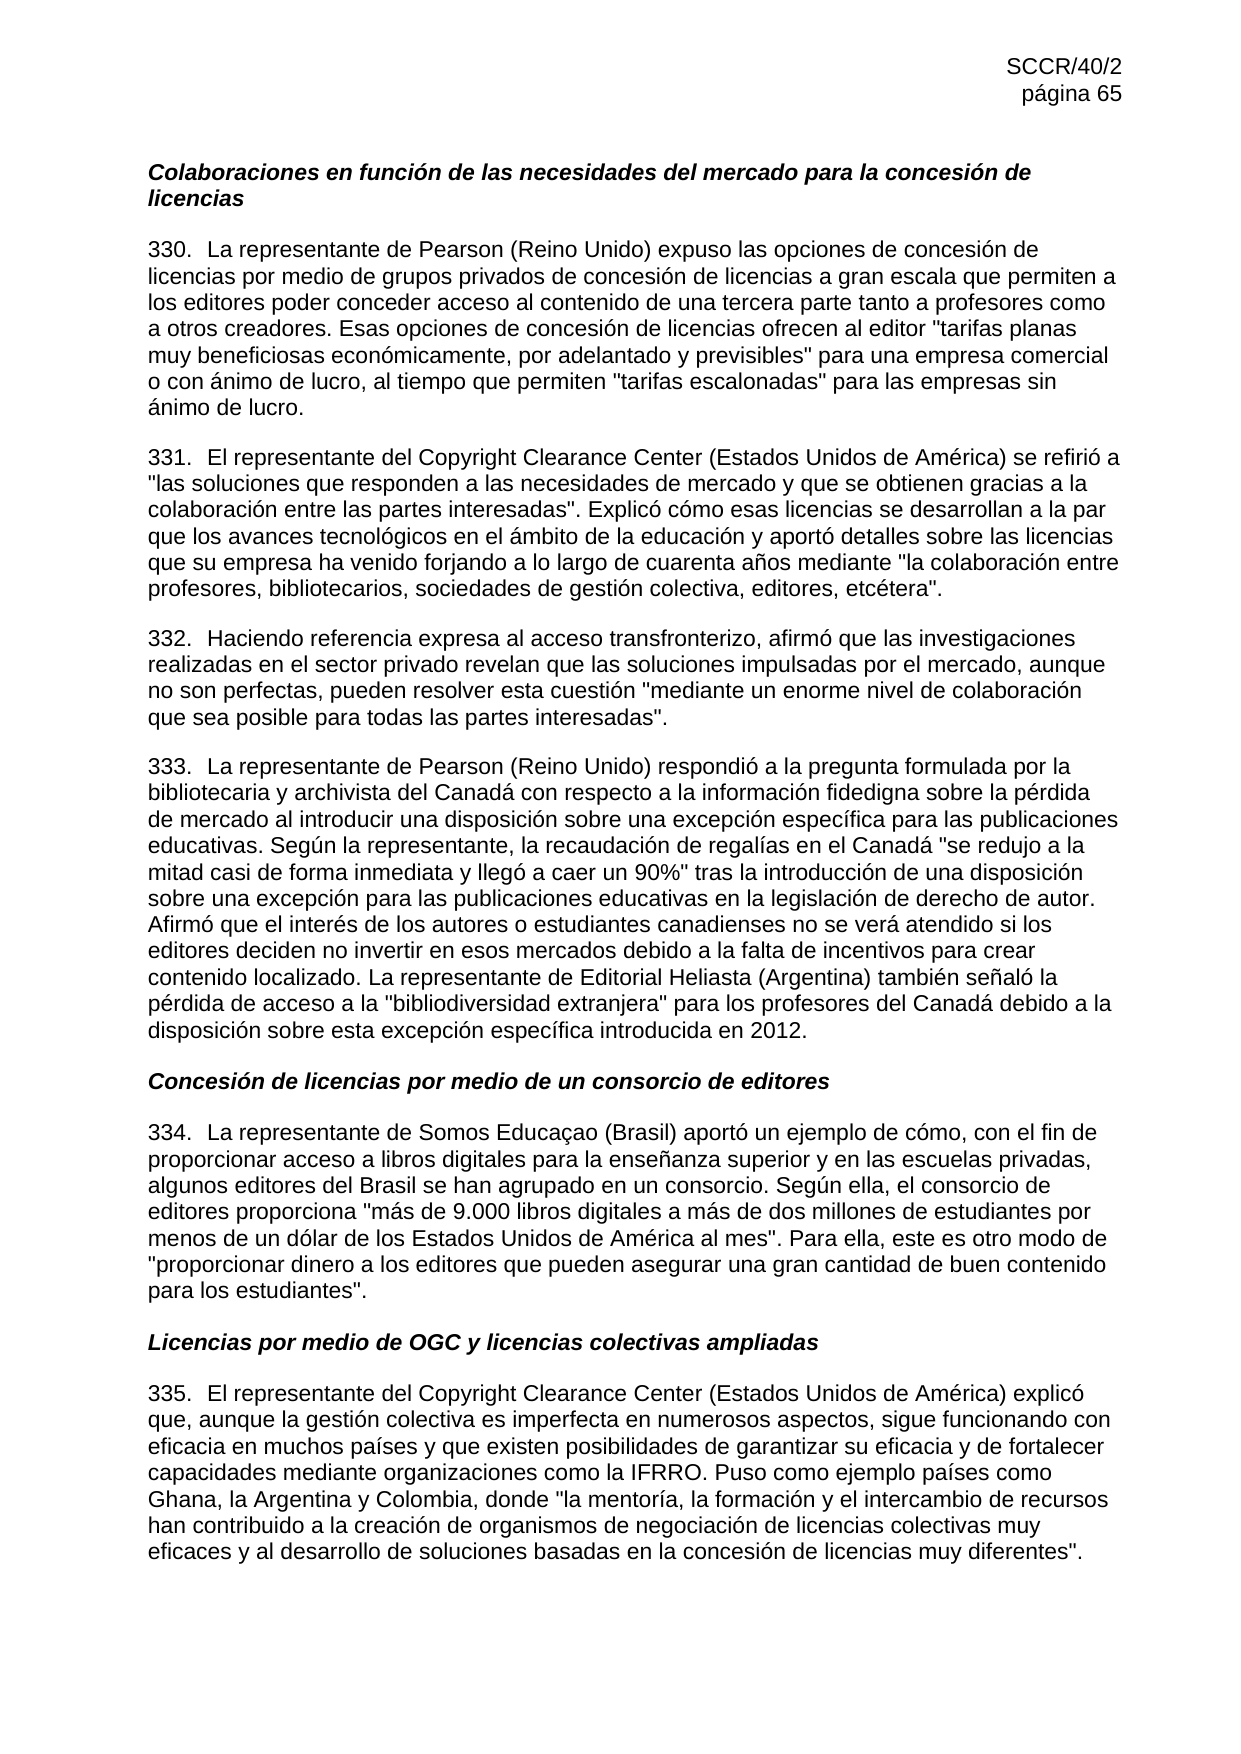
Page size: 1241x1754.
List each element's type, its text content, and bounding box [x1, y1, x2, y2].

list La representante de Somos Educaçao (Brasil) aportó un ejemplo de cómo, con el fin de proporcionar acceso a libros digitales para la enseñanza superior y en las escuelas privadas, algunos editores del Brasil se han agrupado en un consorcio. Según ella, el consorcio de editores proporciona "más de 9.000 libros digitales a más de dos millones de estudiantes por menos de un dólar de los Estados Unidos de América al mes". Para ella, este es otro modo de "proporcionar dinero a los editores que pueden asegurar una gran cantidad de buen contenido para los estudiantes". [148, 1119, 1122, 1304]
subtitle Licencias por medio de OGC y licencias colectivas ampliadas [148, 1329, 1122, 1355]
list La representante de Pearson (Reino Unido) expuso las opciones de concesión de licencias por medio de grupos privados de concesión de licencias a gran escala que permiten a los editores poder conceder acceso al contenido de una tercera parte tanto a profesores como a otros creadores. Esas opciones de concesión de licencias ofrecen al editor "tarifas planas muy beneficiosas económicamente, por adelantado y previsibles" para una empresa comercial o con ánimo de lucro, al tiempo que permiten "tarifas escalonadas" para las empresas sin ánimo de lucro. [148, 236, 1122, 421]
list La representante de Pearson (Reino Unido) respondió a la pregunta formulada por la bibliotecaria y archivista del Canadá con respecto a la información fidedigna sobre la pérdida de mercado al introducir una disposición sobre una excepción específica para las publicaciones educativas. Según la representante, la recaudación de regalías en el Canadá "se redujo a la mitad casi de forma inmediata y llegó a caer un 90%" tras la introducción de una disposición sobre una excepción para las publicaciones educativas en la legislación de derecho de autor. Afirmó que el interés de los autores o estudiantes canadienses no se verá atendido si los editores deciden no invertir en esos mercados debido a la falta de incentivos para crear contenido localizado. La representante de Editorial Heliasta (Argentina) también señaló la pérdida de acceso a la "bibliodiversidad extranjera" para los profesores del Canadá debido a la disposición sobre esta excepción específica introducida en 2012. [148, 753, 1122, 1043]
subtitle Colaboraciones en función de las necesidades del mercado para la concesión de licencias [148, 158, 1122, 211]
subtitle Concesión de licencias por medio de un consorcio de editores [148, 1068, 1122, 1094]
list El representante del Copyright Clearance Center (Estados Unidos de América) se refirió a "las soluciones que responden a las necesidades de mercado y que se obtienen gracias a la colaboración entre las partes interesadas". Explicó cómo esas licencias se desarrollan a la par que los avances tecnológicos en el ámbito de la educación y aportó detalles sobre las licencias que su empresa ha venido forjando a lo largo de cuarenta años mediante "la colaboración entre profesores, bibliotecarios, sociedades de gestión colectiva, editores, etcétera". [148, 444, 1122, 602]
list Haciendo referencia expresa al acceso transfronterizo, afirmó que las investigaciones realizadas en el sector privado revelan que las soluciones impulsadas por el mercado, aunque no son perfectas, pueden resolver esta cuestión "mediante un enorme nivel de colaboración que sea posible para todas las partes interesadas". [148, 625, 1122, 730]
list El representante del Copyright Clearance Center (Estados Unidos de América) explicó que, aunque la gestión colectiva es imperfecta en numerosos aspectos, sigue funcionando con eficacia en muchos países y que existen posibilidades de garantizar su eficacia y de fortalecer capacidades mediante organizaciones como la IFRRO. Puso como ejemplo países como Ghana, la Argentina y Colombia, donde "la mentoría, la formación y el intercambio de recursos han contribuido a la creación de organismos de negociación de licencias colectivas muy eficaces y al desarrollo de soluciones basadas en la concesión de licencias muy diferentes". [148, 1380, 1122, 1564]
